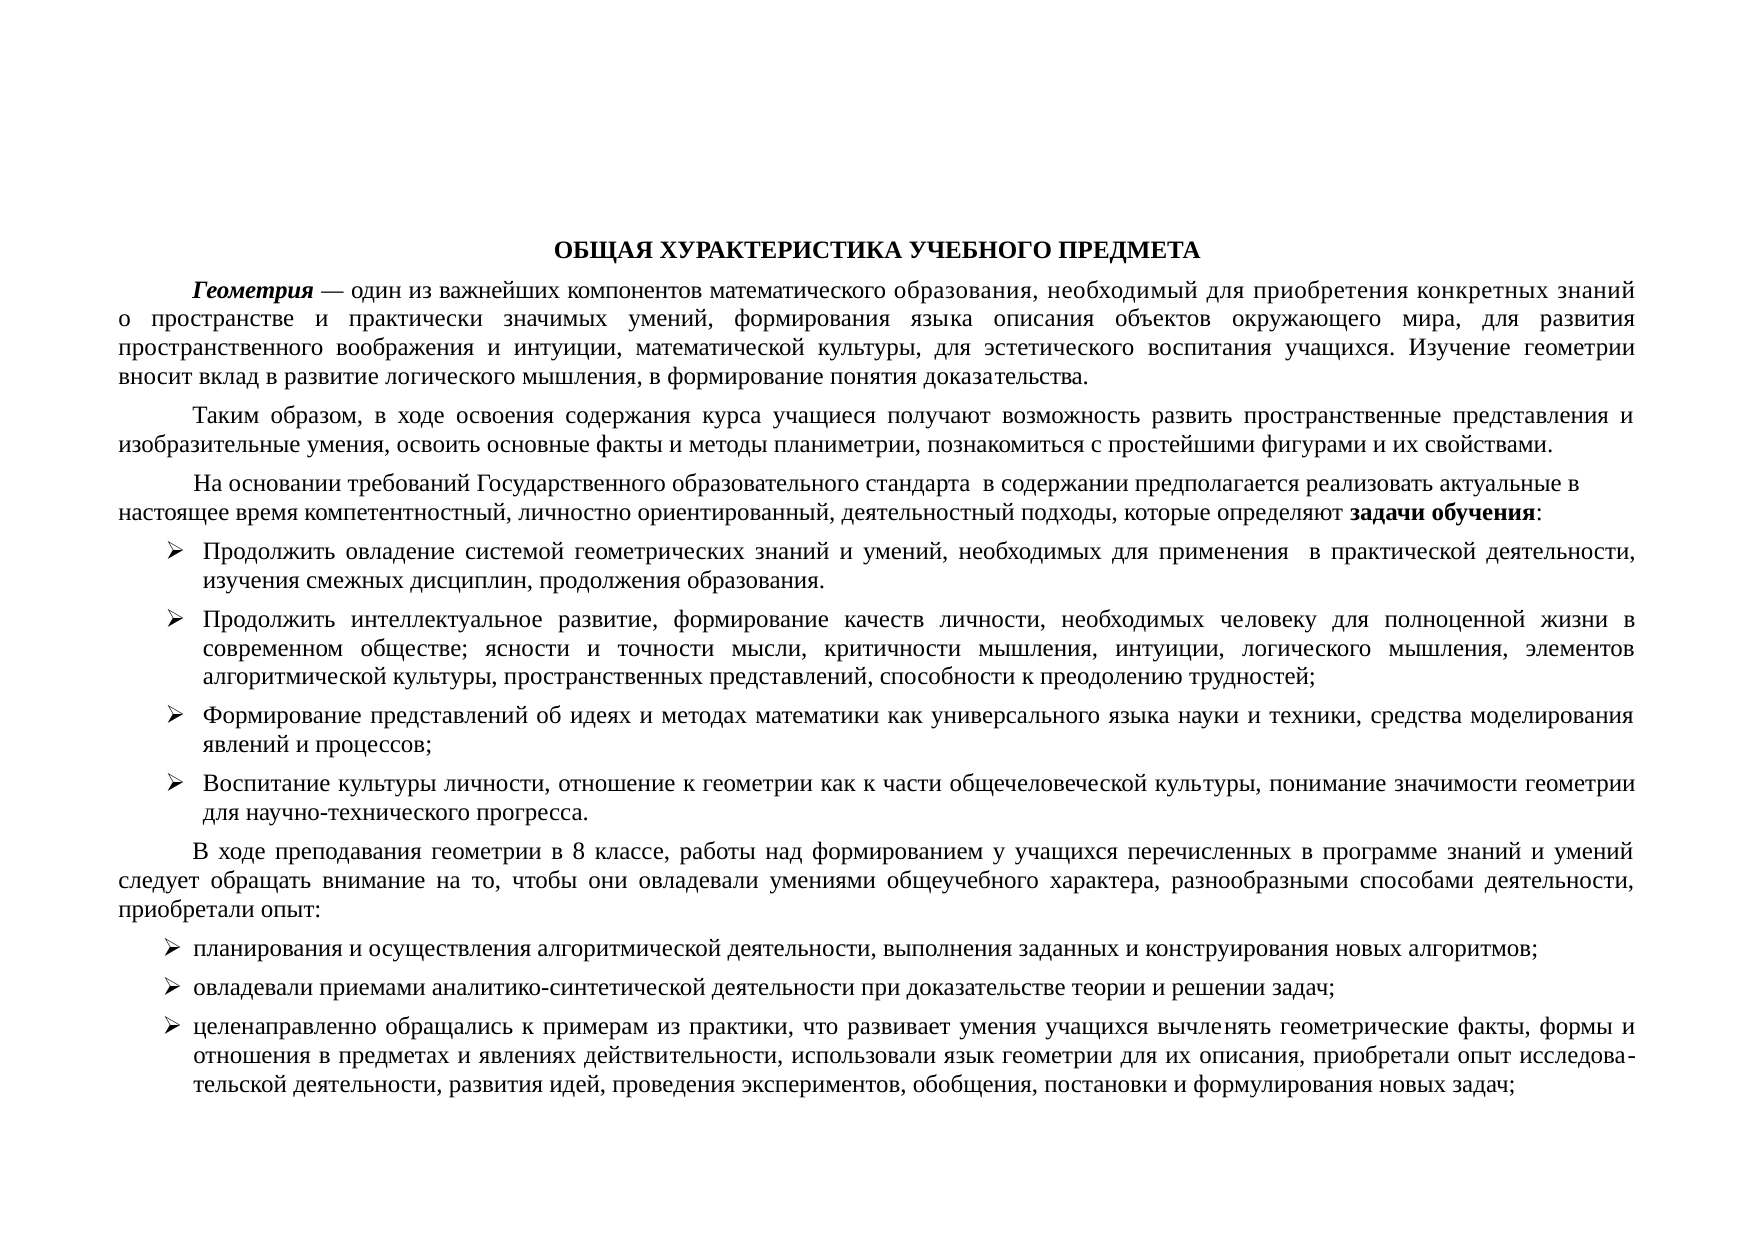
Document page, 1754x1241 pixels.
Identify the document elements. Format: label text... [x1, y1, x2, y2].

list Формирование представлений об идеях и методах математики как универсального языка науки и техники, средства моделирования явлений и процессов; [165, 701, 1636, 758]
list целенаправленно обращались к примерам из практики, что развивает умения учащихся вычленять геометрические факты, формы и отношения в предметах и явлениях действительности, использовали язык геометрии для их описания, приобретали опыт исследовательской деятельности, развития идей, проведения экспериментов, обобщения, постановки и формулирования новых задач; [162, 1011, 1636, 1098]
text Геометрия — один из важнейших компонентов математического образования, необходимый для приобретения конкретных знаний о пространстве и практически значимых умений, формирования языка описания объектов окружающего мира, для развития пространственного воображения и интуиции, математической культуры, для эстетического воспитания учащихся. Изучение геометрии вносит вклад в развитие логического мышления, в формирование понятия доказательства. [118, 275, 1636, 390]
list Продолжить овладение системой геометрических знаний и умений, необходимых для применения в практической деятельности, изучения смежных дисциплин, продолжения образования. [165, 536, 1636, 593]
text На основании требований Государственного образовательного стандарта в содержании предполагается реализовать актуальные в настоящее время компетентностный, личностно ориентированный, деятельностный подходы, которые определяют задачи обучения: [118, 468, 1636, 526]
list планирования и осуществления алгоритмической деятельности, выполнения заданных и конструирования новых алгоритмов; [162, 933, 1636, 962]
text общая хурактеристика учебного предмета [118, 236, 1636, 264]
list Продолжить интеллектуальное развитие, формирование качеств личности, необходимых человеку для полноценной жизни в современном обществе; ясности и точности мысли, критичности мышления, интуиции, логического мышления, элементов алгоритмической культуры, пространственных представлений, способности к преодолению трудностей; [165, 604, 1636, 690]
list овладевали приемами аналитико-синтетической деятельности при доказательстве теории и решении задач; [162, 972, 1636, 1001]
text В ходе преподавания геометрии в 8 классе, работы над формированием у учащихся перечисленных в программе знаний и умений следует обращать внимание на то, чтобы они овладевали умениями общеучебного характера, разнообразными способами деятельности, приобретали опыт: [118, 836, 1636, 923]
list Воспитание культуры личности, отношение к геометрии как к части общечеловеческой культуры, понимание значимости геометрии для научно-технического прогресса. [165, 768, 1636, 826]
text Таким образом, в ходе освоения содержания курса учащиеся получают возможность развить пространственные представления и изобразительные умения, освоить основные факты и методы планиметрии, познакомиться с простейшими фигурами и их свойствами. [118, 400, 1636, 458]
